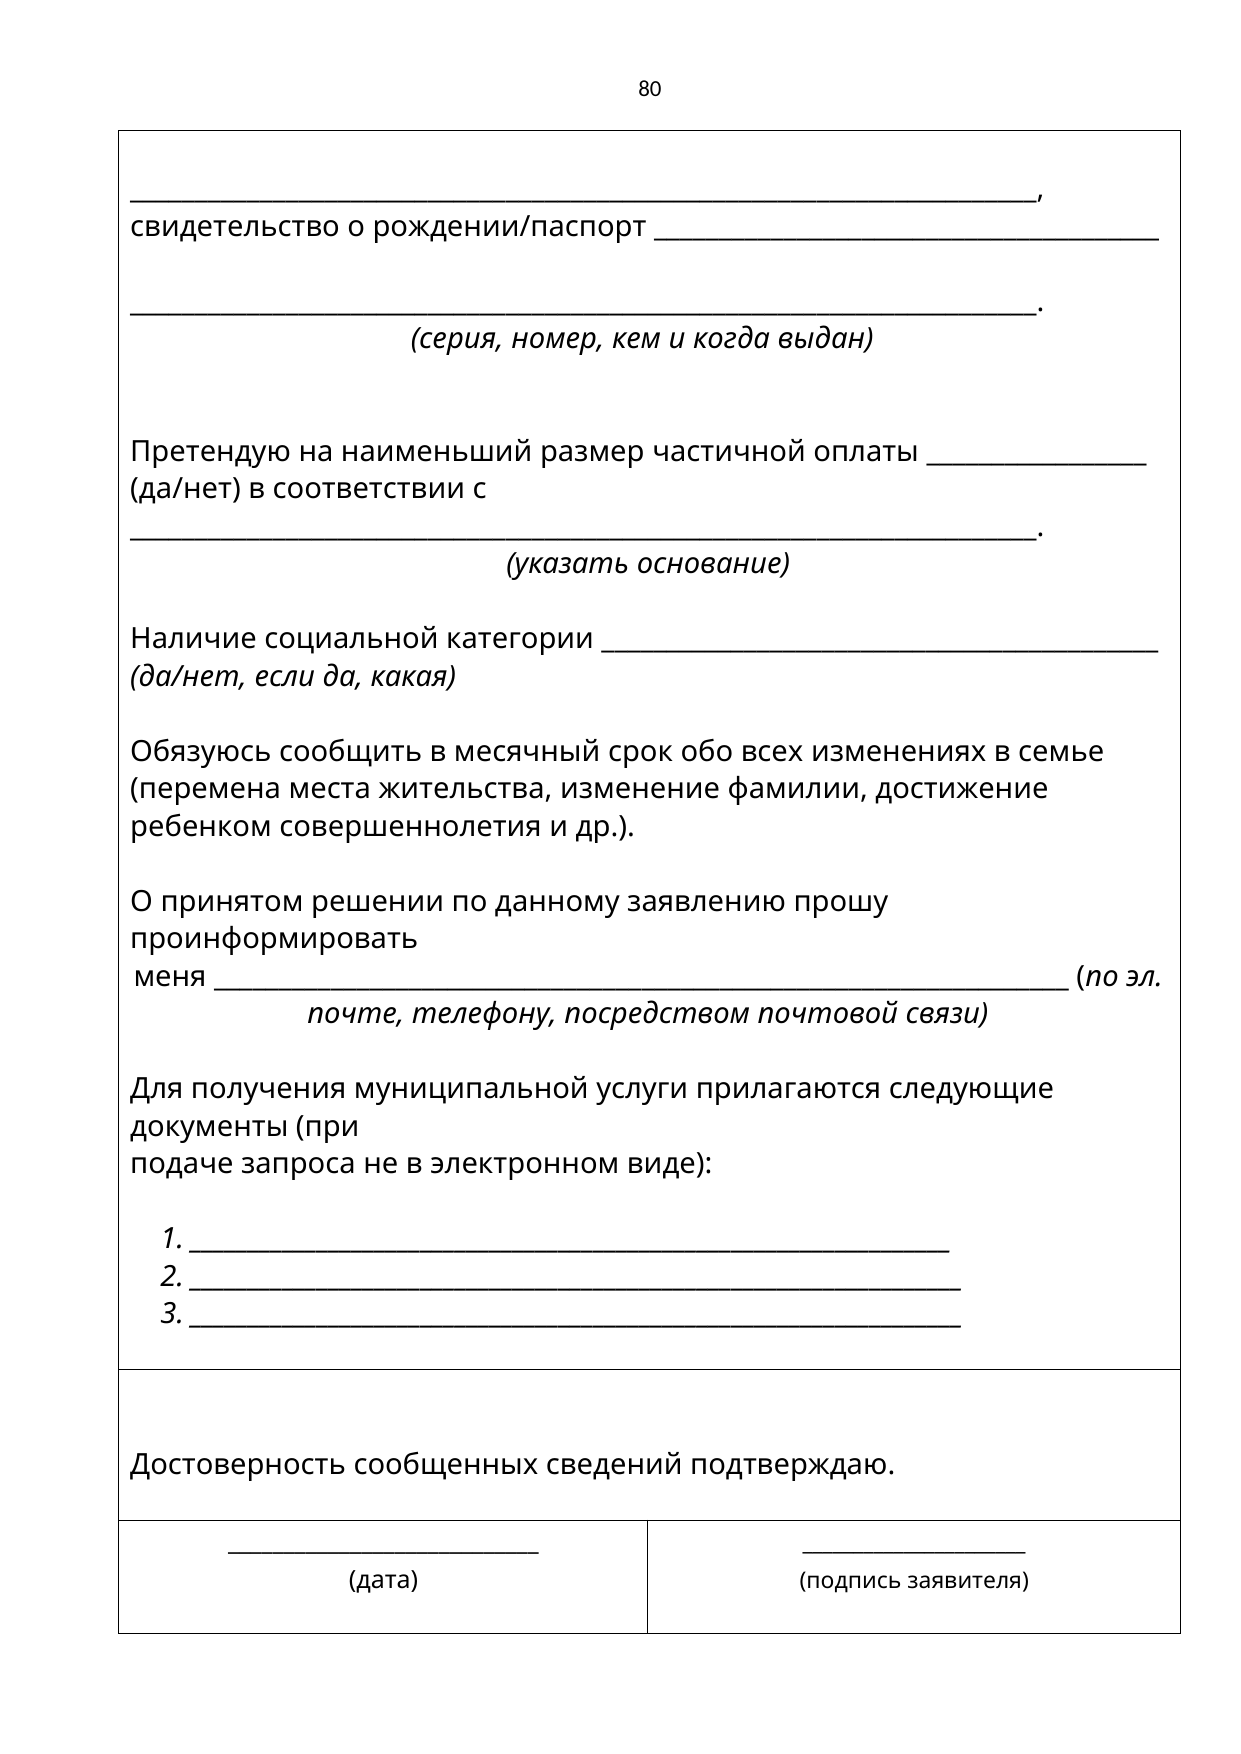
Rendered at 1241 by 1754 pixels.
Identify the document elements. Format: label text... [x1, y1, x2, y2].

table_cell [119, 131, 1180, 1368]
table_cell ______________________ (подпись заявителя) [648, 1521, 1180, 1633]
table_cell ____________________________ (дата) [119, 1521, 647, 1633]
table_cell Достоверность сообщенных сведений подтверждаю. [119, 1370, 1180, 1519]
